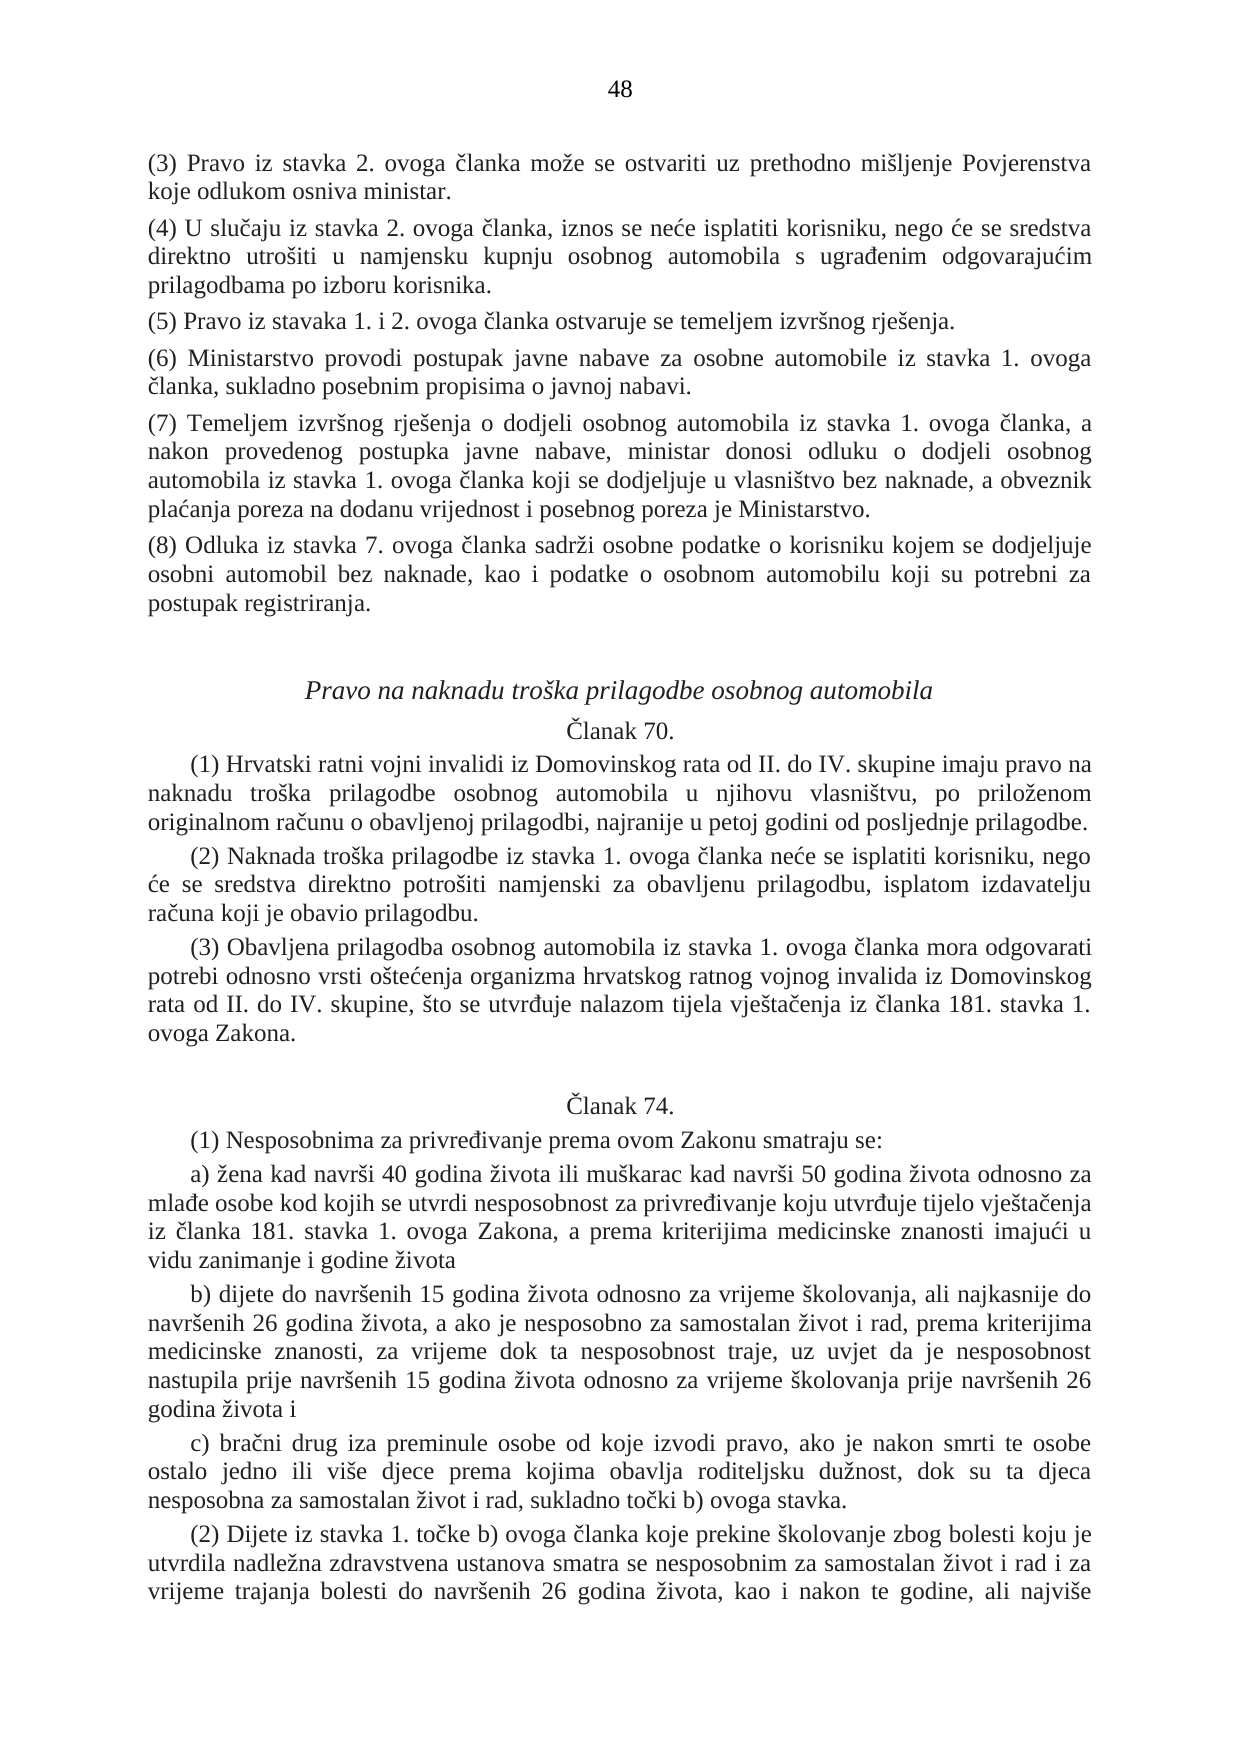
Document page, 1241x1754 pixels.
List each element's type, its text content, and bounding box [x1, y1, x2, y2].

text Pravo na naknadu troška prilagodbe osobnog automobila [148, 674, 1093, 705]
text Članak 70. [148, 716, 1093, 744]
text a) žena kad navrši 40 godina života ili muškarac kad navrši 50 godina života odnosno za mlađe osobe kod kojih se utvrdi nesposobnost za privređivanje koju utvrđuje tijelo vještačenja iz članka 181. stavka 1. ovoga Zakona, a prema kriterijima medicinske znanosti imajući u vidu zanimanje i godine života [148, 1159, 1093, 1274]
text (7) Temeljem izvršnog rješenja o dodjeli osobnog automobila iz stavka 1. ovoga članka, a nakon provedenog postupka javne nabave, ministar donosi odluku o dodjeli osobnog automobila iz stavka 1. ovoga članka koji se dodjeljuje u vlasništvo bez naknade, a obveznik plaćanja poreza na dodanu vrijednost i posebnog poreza je Ministarstvo. [148, 408, 1093, 523]
text (3) Pravo iz stavka 2. ovoga članka može se ostvariti uz prethodno mišljenje Povjerenstva koje odlukom osniva ministar. [148, 148, 1093, 205]
text (3) Obavljena prilagodba osobnog automobila iz stavka 1. ovoga članka mora odgovarati potrebi odnosno vrsti oštećenja organizma hrvatskog ratnog vojnog invalida iz Domovinskog rata od II. do IV. skupine, što se utvrđuje nalazom tijela vještačenja iz članka 181. stavka 1. ovoga Zakona. [148, 932, 1093, 1047]
text Članak 74. [148, 1091, 1093, 1120]
text (6) Ministarstvo provodi postupak javne nabave za osobne automobile iz stavka 1. ovoga članka, sukladno posebnim propisima o javnoj nabavi. [148, 343, 1093, 400]
text c) bračni drug iza preminule osobe od koje izvodi pravo, ako je nakon smrti te osobe ostalo jedno ili više djece prema kojima obavlja roditeljsku dužnost, dok su ta djeca nesposobna za samostalan život i rad, sukladno točki b) ovoga stavka. [148, 1428, 1093, 1514]
text b) dijete do navršenih 15 godina života odnosno za vrijeme školovanja, ali najkasnije do navršenih 26 godina života, a ako je nesposobno za samostalan život i rad, prema kriterijima medicinske znanosti, za vrijeme dok ta nesposobnost traje, uz uvjet da je nesposobnost nastupila prije navršenih 15 godina života odnosno za vrijeme školovanja prije navršenih 26 godina života i [148, 1279, 1093, 1423]
text (1) Hrvatski ratni vojni invalidi iz Domovinskog rata od II. do IV. skupine imaju pravo na naknadu troška prilagodbe osobnog automobila u njihovu vlasništvu, po priloženom originalnom računu o obavljenoj prilagodbi, najranije u petoj godini od posljednje prilagodbe. [148, 749, 1093, 836]
text (1) Nesposobnima za privređivanje prema ovom Zakonu smatraju se: [148, 1125, 1093, 1154]
text (4) U slučaju iz stavka 2. ovoga članka, iznos se neće isplatiti korisniku, nego će se sredstva direktno utrošiti u namjensku kupnju osobnog automobila s ugrađenim odgovarajućim prilagodbama po izboru korisnika. [148, 213, 1093, 299]
text (5) Pravo iz stavaka 1. i 2. ovoga članka ostvaruje se temeljem izvršnog rješenja. [148, 306, 1093, 335]
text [148, 1519, 1093, 1605]
text (2) Naknada troška prilagodbe iz stavka 1. ovoga članka neće se isplatiti korisniku, nego će se sredstva direktno potrošiti namjenski za obavljenu prilagodbu, isplatom izdavatelju računa koji je obavio prilagodbu. [148, 841, 1093, 927]
text (8) Odluka iz stavka 7. ovoga članka sadrži osobne podatke o korisniku kojem se dodjeljuje osobni automobil bez naknade, kao i podatke o osobnom automobilu koji su potrebni za postupak registriranja. [148, 530, 1093, 616]
